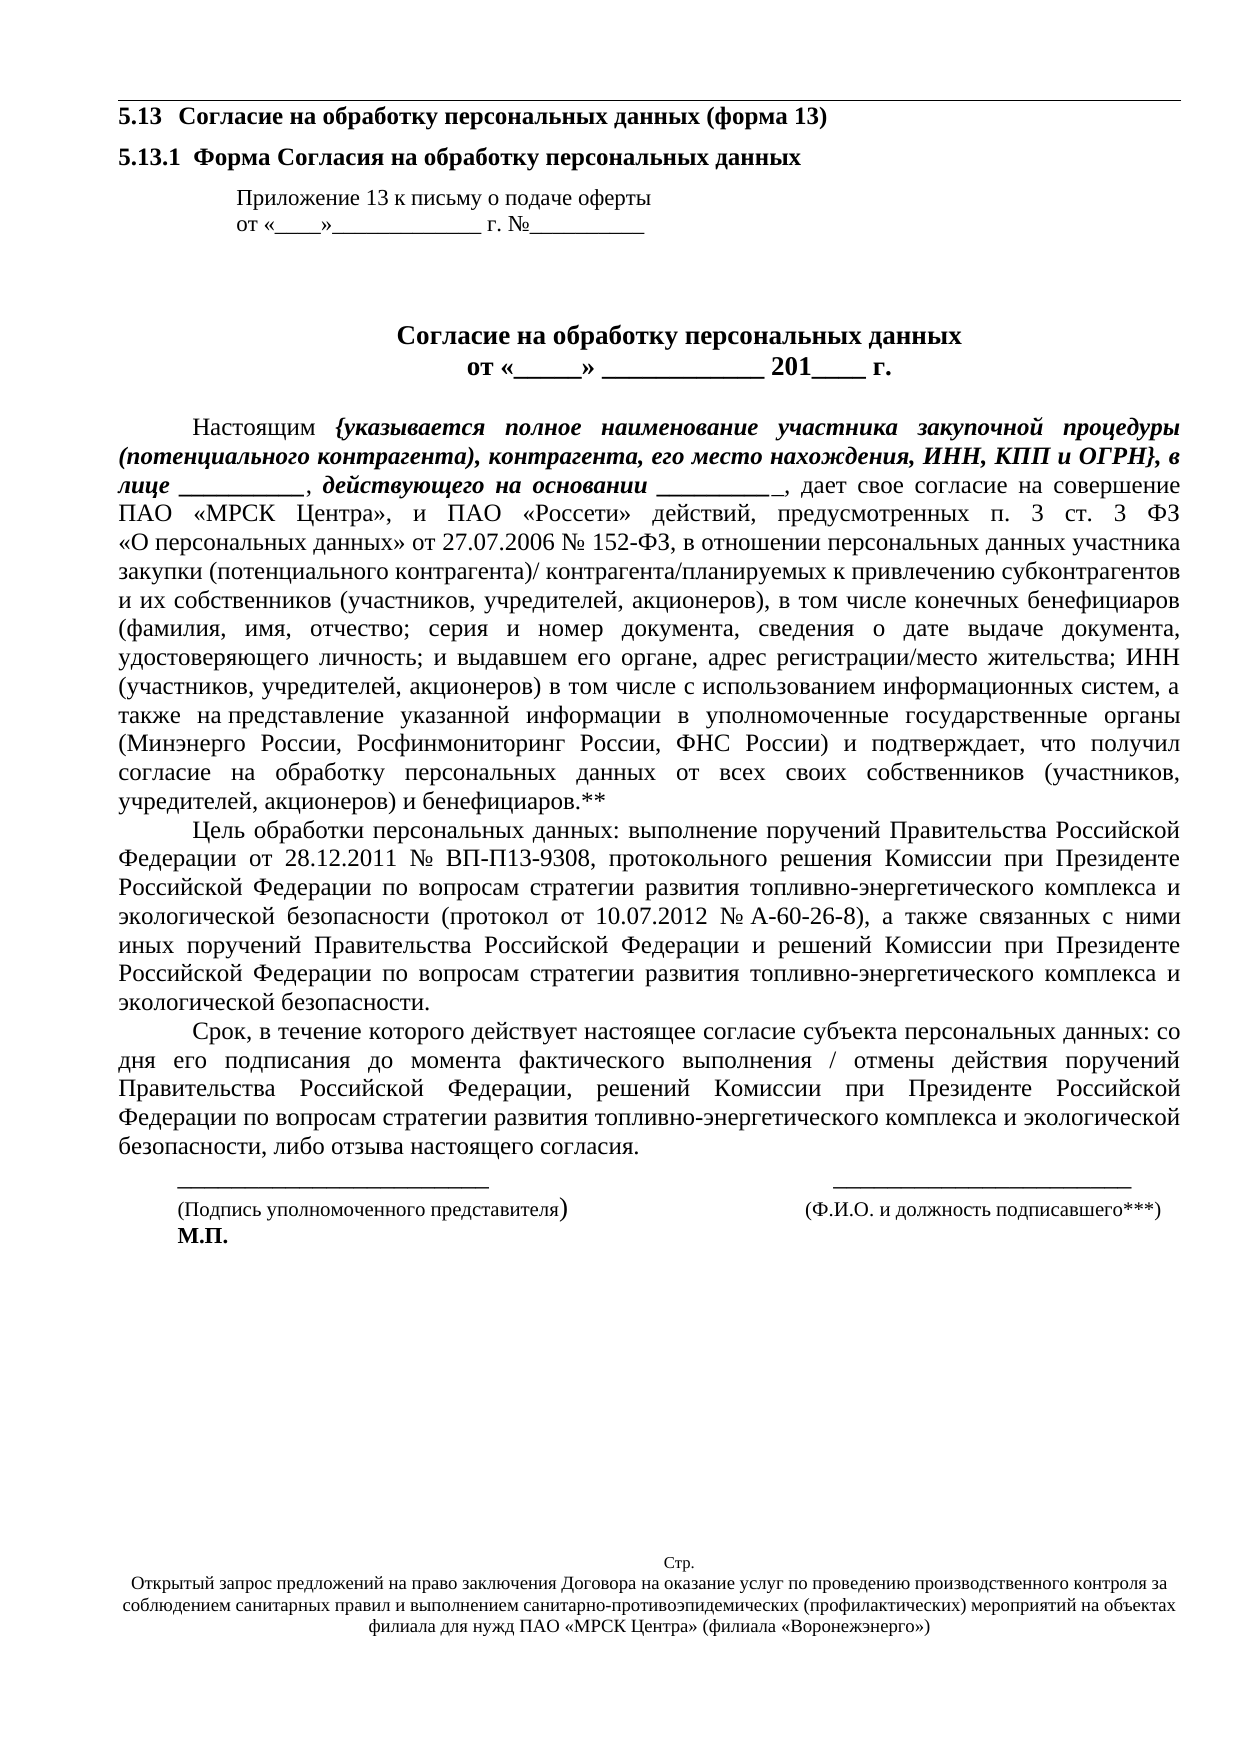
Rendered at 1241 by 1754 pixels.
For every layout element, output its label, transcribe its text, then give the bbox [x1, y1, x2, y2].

text Цель обработки персональных данных: выполнение поручений Правительства Российской Федерации от 28.12.2011 № ВП-П13-9308, протокольного решения Комиссии при Президенте Российской Федерации по вопросам стратегии развития топливно-энергетического комплекса и экологической безопасности (протокол от 10.07.2012 № А-60-26-8), а также связанных с ними иных поручений Правительства Российской Федерации и решений Комиссии при Президенте Российской Федерации по вопросам стратегии развития топливно-энергетического комплекса и экологической безопасности. [118, 815, 1181, 1016]
text Согласие на обработку персональных данных [118, 319, 1181, 350]
text М.П. [118, 1222, 1181, 1248]
text _______________________ ______________________ [118, 1160, 1181, 1191]
subtitle Согласие на обработку персональных данных (форма 13) [118, 101, 1181, 130]
text от «_____» ____________ 201____ г. [118, 350, 1181, 381]
text (Подпись уполномоченного представителя) (Ф.И.О. и должность подписавшего***) [118, 1191, 1181, 1222]
subtitle Форма Согласия на обработку персональных данных [118, 142, 1181, 171]
text Настоящим {указывается полное наименование участника закупочной процедуры (потенциального контрагента), контрагента, его место нахождения, ИНН, КПП и ОГРН}, в лице __________, действующего на основании __________, дает свое согласие на совершение ПАО «МРСК Центра», и ПАО «Россети» действий, предусмотренных п. 3 ст. 3 ФЗ «О персональных данных» от 27.07.2006 № 152-ФЗ, в отношении персональных данных участника закупки (потенциального контрагента)/ контрагента/планируемых к привлечению субконтрагентов и их собственников (участников, учредителей, акционеров), в том числе конечных бенефициаров (фамилия, имя, отчество; серия и номер документа, сведения о дате выдаче документа, удостоверяющего личность; и выдавшем его органе, адрес регистрации/место жительства; ИНН (участников, учредителей, акционеров) в том числе с использованием информационных систем, а также на представление указанной информации в уполномоченные государственные органы (Минэнерго России, Росфинмониторинг России, ФНС России) и подтверждает, что получил согласие на обработку персональных данных от всех своих собственников (участников, учредителей, акционеров) и бенефициаров.** [118, 412, 1181, 815]
text Срок, в течение которого действует настоящее согласие субъекта персональных данных: со дня его подписания до момента фактического выполнения / отмены действия поручений Правительства Российской Федерации, решений Комиссии при Президенте Российской Федерации по вопросам стратегии развития топливно-энергетического комплекса и экологической безопасности, либо отзыва настоящего согласия. [118, 1016, 1181, 1160]
text Приложение 13 к письму о подаче оферты от «____»_____________ г. №__________ [236, 183, 1181, 236]
